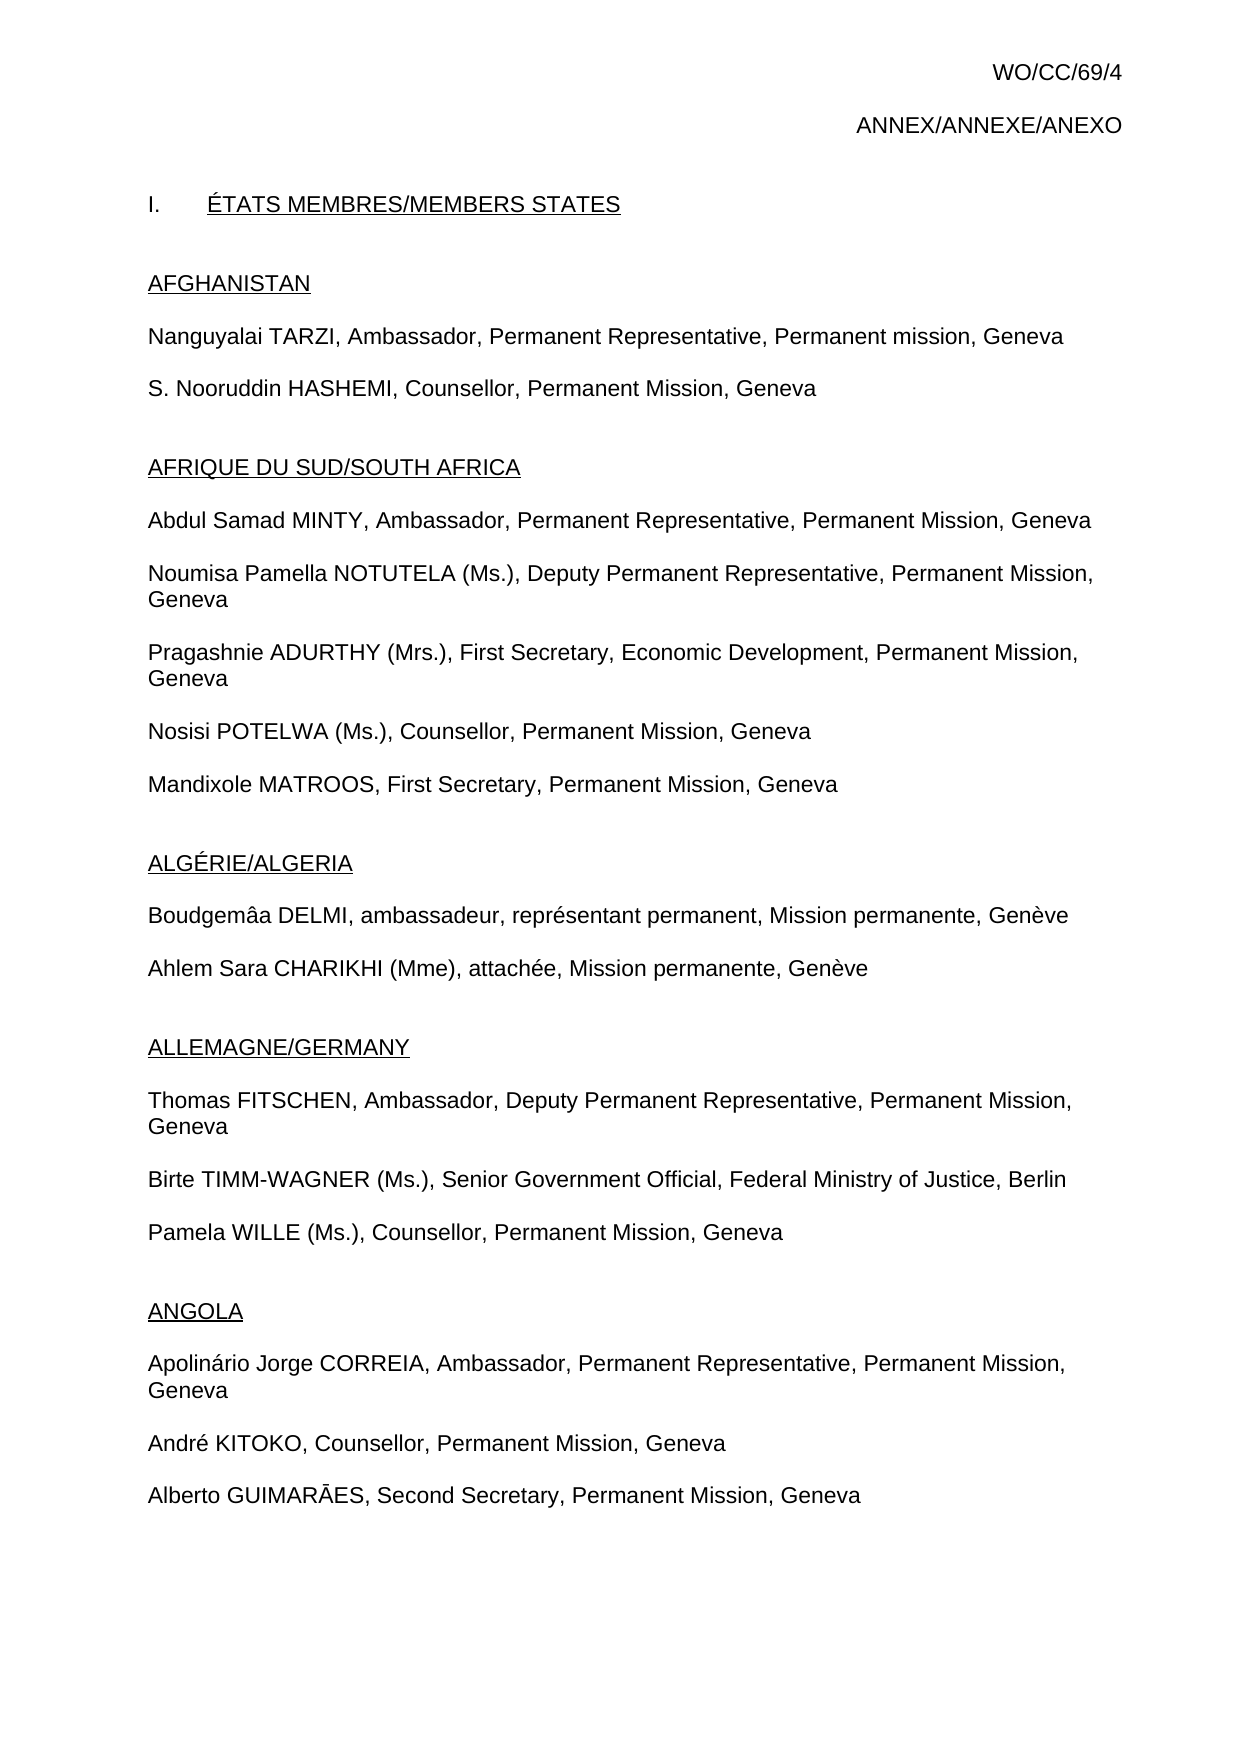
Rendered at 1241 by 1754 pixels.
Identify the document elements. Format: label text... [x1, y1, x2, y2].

text ANNEX/ANNEXE/ANEXO [148, 112, 1122, 138]
text S. Nooruddin HASHEMI, Counsellor, Permanent Mission, Geneva [148, 375, 1122, 402]
text Noumisa Pamella NOTUTELA (Ms.), Deputy Permanent Representative, Permanent Mission, Geneva [148, 560, 1122, 612]
text ALLEMAGNE/GERMANY [148, 1034, 1122, 1061]
text Birte TIMM-WAGNER (Ms.), Senior Government Official, Federal Ministry of Justice, Berlin [148, 1166, 1122, 1192]
text ALGÉRIE/ALGERIA [148, 850, 1122, 876]
text Pragashnie ADURTHY (Mrs.), First Secretary, Economic Development, Permanent Mission, Geneva [148, 639, 1122, 692]
text Thomas FITSCHEN, Ambassador, Deputy Permanent Representative, Permanent Mission, Geneva [148, 1087, 1122, 1139]
text Apolinário Jorge CORREIA, Ambassador, Permanent Representative, Permanent Mission, Geneva [148, 1350, 1122, 1403]
text Nanguyalai TARZI, Ambassador, Permanent Representative, Permanent mission, Geneva [148, 323, 1122, 349]
text André KITOKO, Counsellor, Permanent Mission, Geneva [148, 1429, 1122, 1456]
text Mandixole MATROOS, First Secretary, Permanent Mission, Geneva [148, 771, 1122, 797]
text Pamela WILLE (Ms.), Counsellor, Permanent Mission, Geneva [148, 1219, 1122, 1245]
text AFRIQUE DU SUD/SOUTH AFRICA [148, 454, 1122, 481]
text WO/CC/69/4 [148, 59, 1122, 85]
text ANGOLA [148, 1298, 1122, 1324]
text Alberto GUIMARĀES, Second Secretary, Permanent Mission, Geneva [148, 1482, 1122, 1508]
text Boudgemâa DELMI, ambassadeur, représentant permanent, Mission permanente, Genève [148, 902, 1122, 929]
text Ahlem Sara CHARIKHI (Mme), attachée, Mission permanente, Genève [148, 955, 1122, 981]
text Nosisi POTELWA (Ms.), Counsellor, Permanent Mission, Geneva [148, 718, 1122, 744]
text I. ÉTATS MEMBRES/MEMBERS STATES [148, 191, 1122, 217]
text Abdul Samad MINTY, Ambassador, Permanent Representative, Permanent Mission, Geneva [148, 507, 1122, 533]
text AFGHANISTAN [148, 270, 1122, 296]
